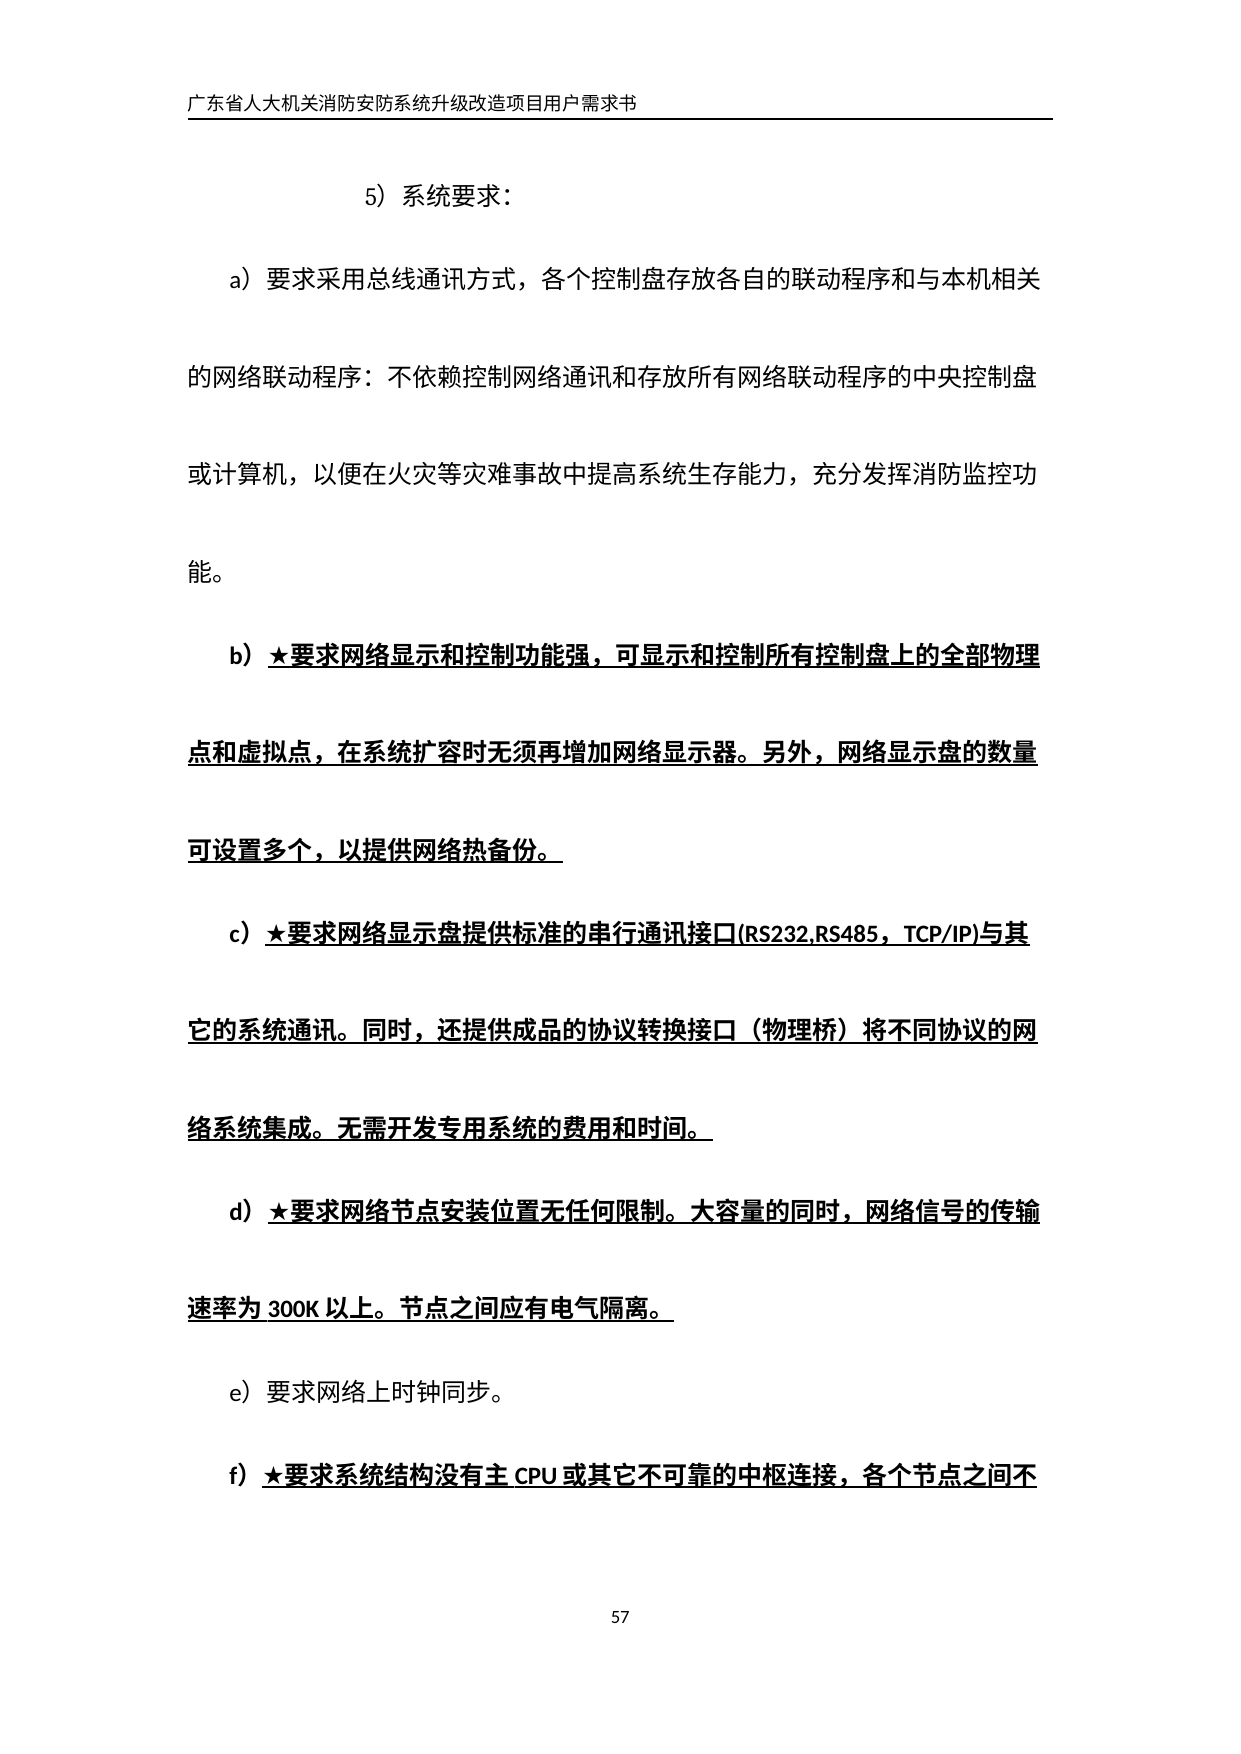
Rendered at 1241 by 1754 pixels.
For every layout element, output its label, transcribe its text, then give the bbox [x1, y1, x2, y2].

text 要求网络上时钟同步。 [187, 1358, 1053, 1423]
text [187, 1441, 1053, 1506]
text ★要求网络显示和控制功能强，可显示和控制所有控制盘上的全部物理点和虚拟点，在系统扩容时无须再增加网络显示器。另外，网络显示盘的数量可设置多个，以提供网络热备份。 [187, 621, 1053, 881]
text 系统要求： [323, 162, 1053, 227]
text ★要求网络显示盘提供标准的串行通讯接口(RS232,RS485，TCP/IP)与其它的系统通讯。同时，还提供成品的协议转换接口（物理桥）将不同协议的网络系统集成。无需开发专用系统的费用和时间。 [187, 899, 1053, 1159]
text ★要求网络节点安装位置无任何限制。大容量的同时，网络信号的传输速率为300K以上。节点之间应有电气隔离。 [187, 1177, 1053, 1339]
text 要求采用总线通讯方式，各个控制盘存放各自的联动程序和与本机相关的网络联动程序：不依赖控制网络通讯和存放所有网络联动程序的中央控制盘或计算机，以便在火灾等灾难事故中提高系统生存能力，充分发挥消防监控功能。 [187, 245, 1053, 603]
